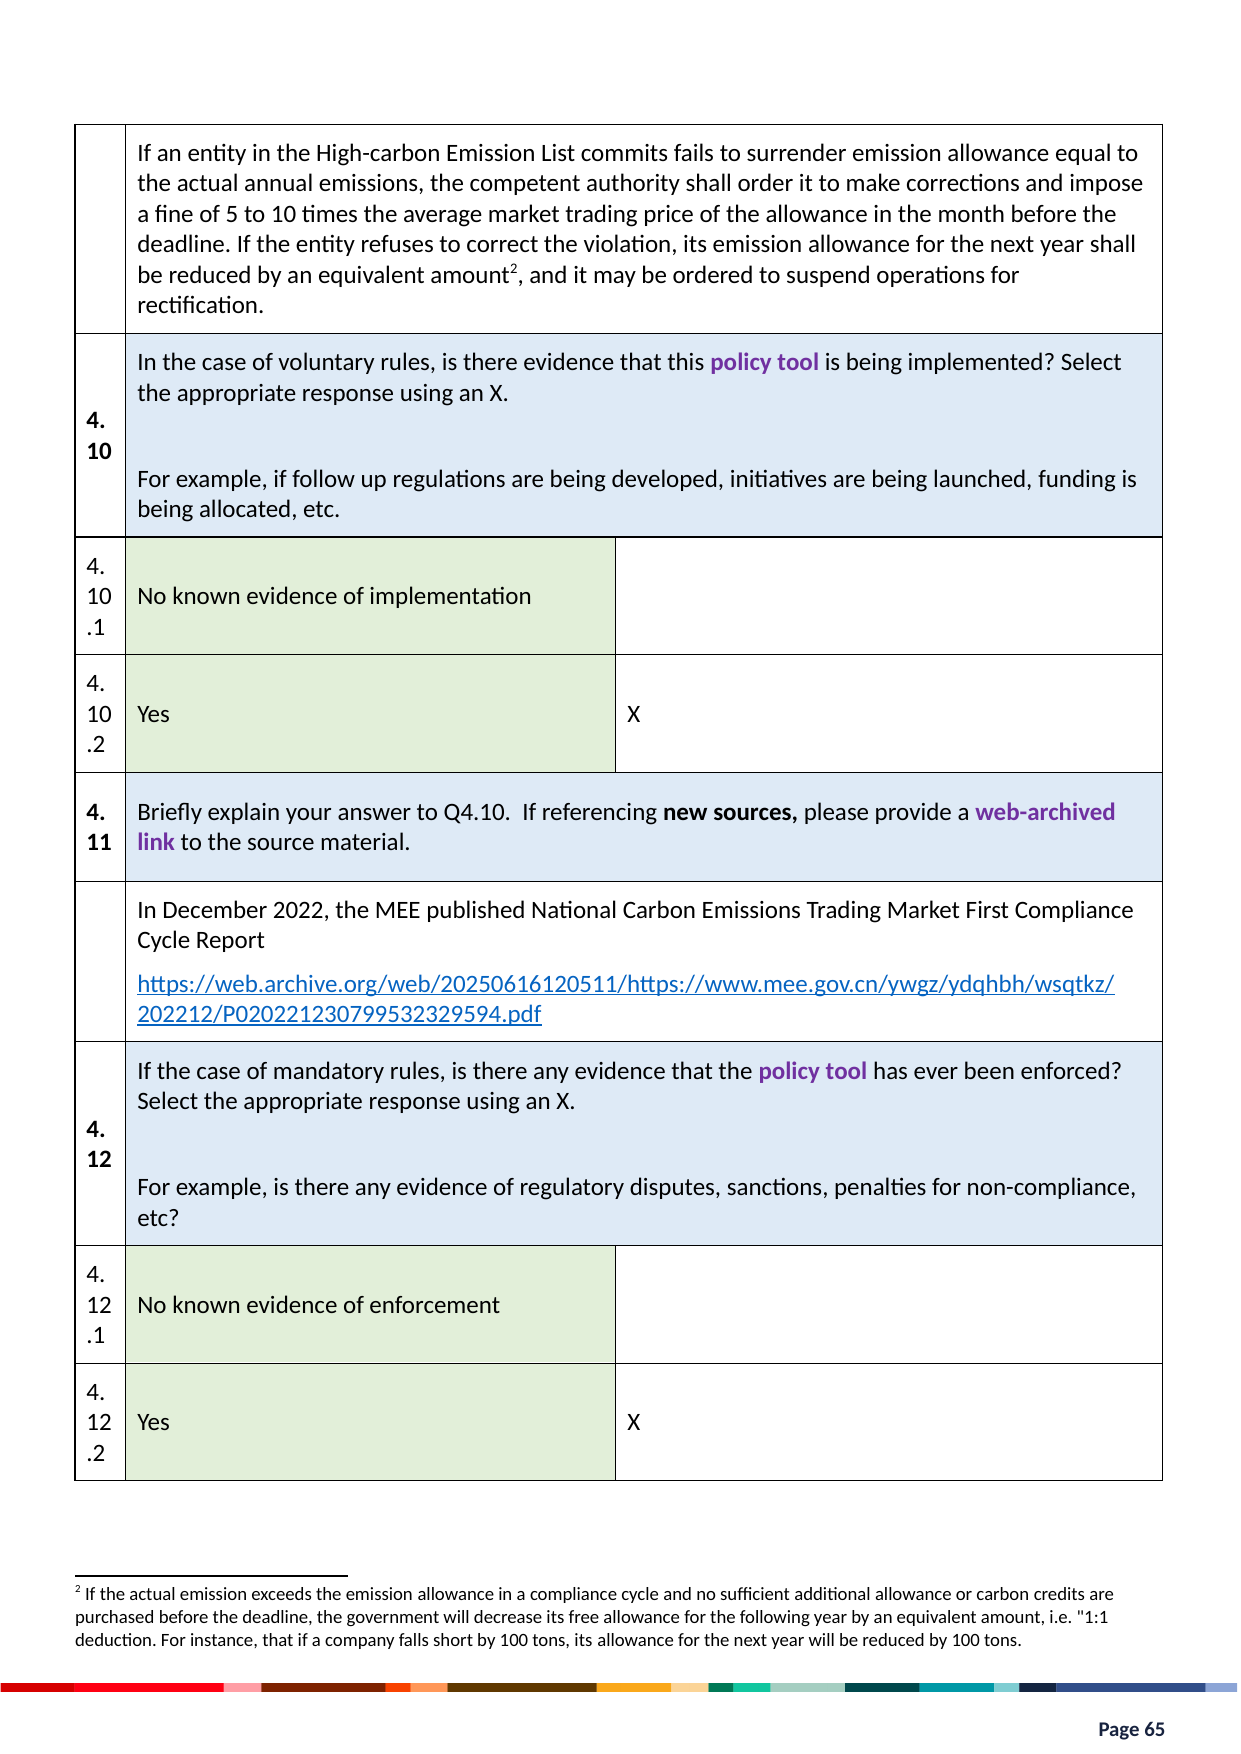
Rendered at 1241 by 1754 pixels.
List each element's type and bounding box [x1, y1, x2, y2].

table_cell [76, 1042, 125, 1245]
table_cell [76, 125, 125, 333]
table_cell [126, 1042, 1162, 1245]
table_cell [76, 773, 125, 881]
picture [0, 1683, 1236, 1692]
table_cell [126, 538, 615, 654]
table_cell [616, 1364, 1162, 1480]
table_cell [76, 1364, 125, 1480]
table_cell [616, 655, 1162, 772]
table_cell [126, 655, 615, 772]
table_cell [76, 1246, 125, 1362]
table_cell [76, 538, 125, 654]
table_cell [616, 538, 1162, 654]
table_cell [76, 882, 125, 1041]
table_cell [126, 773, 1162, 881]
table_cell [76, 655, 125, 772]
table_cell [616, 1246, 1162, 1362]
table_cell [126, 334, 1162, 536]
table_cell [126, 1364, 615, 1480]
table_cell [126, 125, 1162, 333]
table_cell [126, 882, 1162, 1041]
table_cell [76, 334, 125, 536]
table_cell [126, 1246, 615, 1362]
